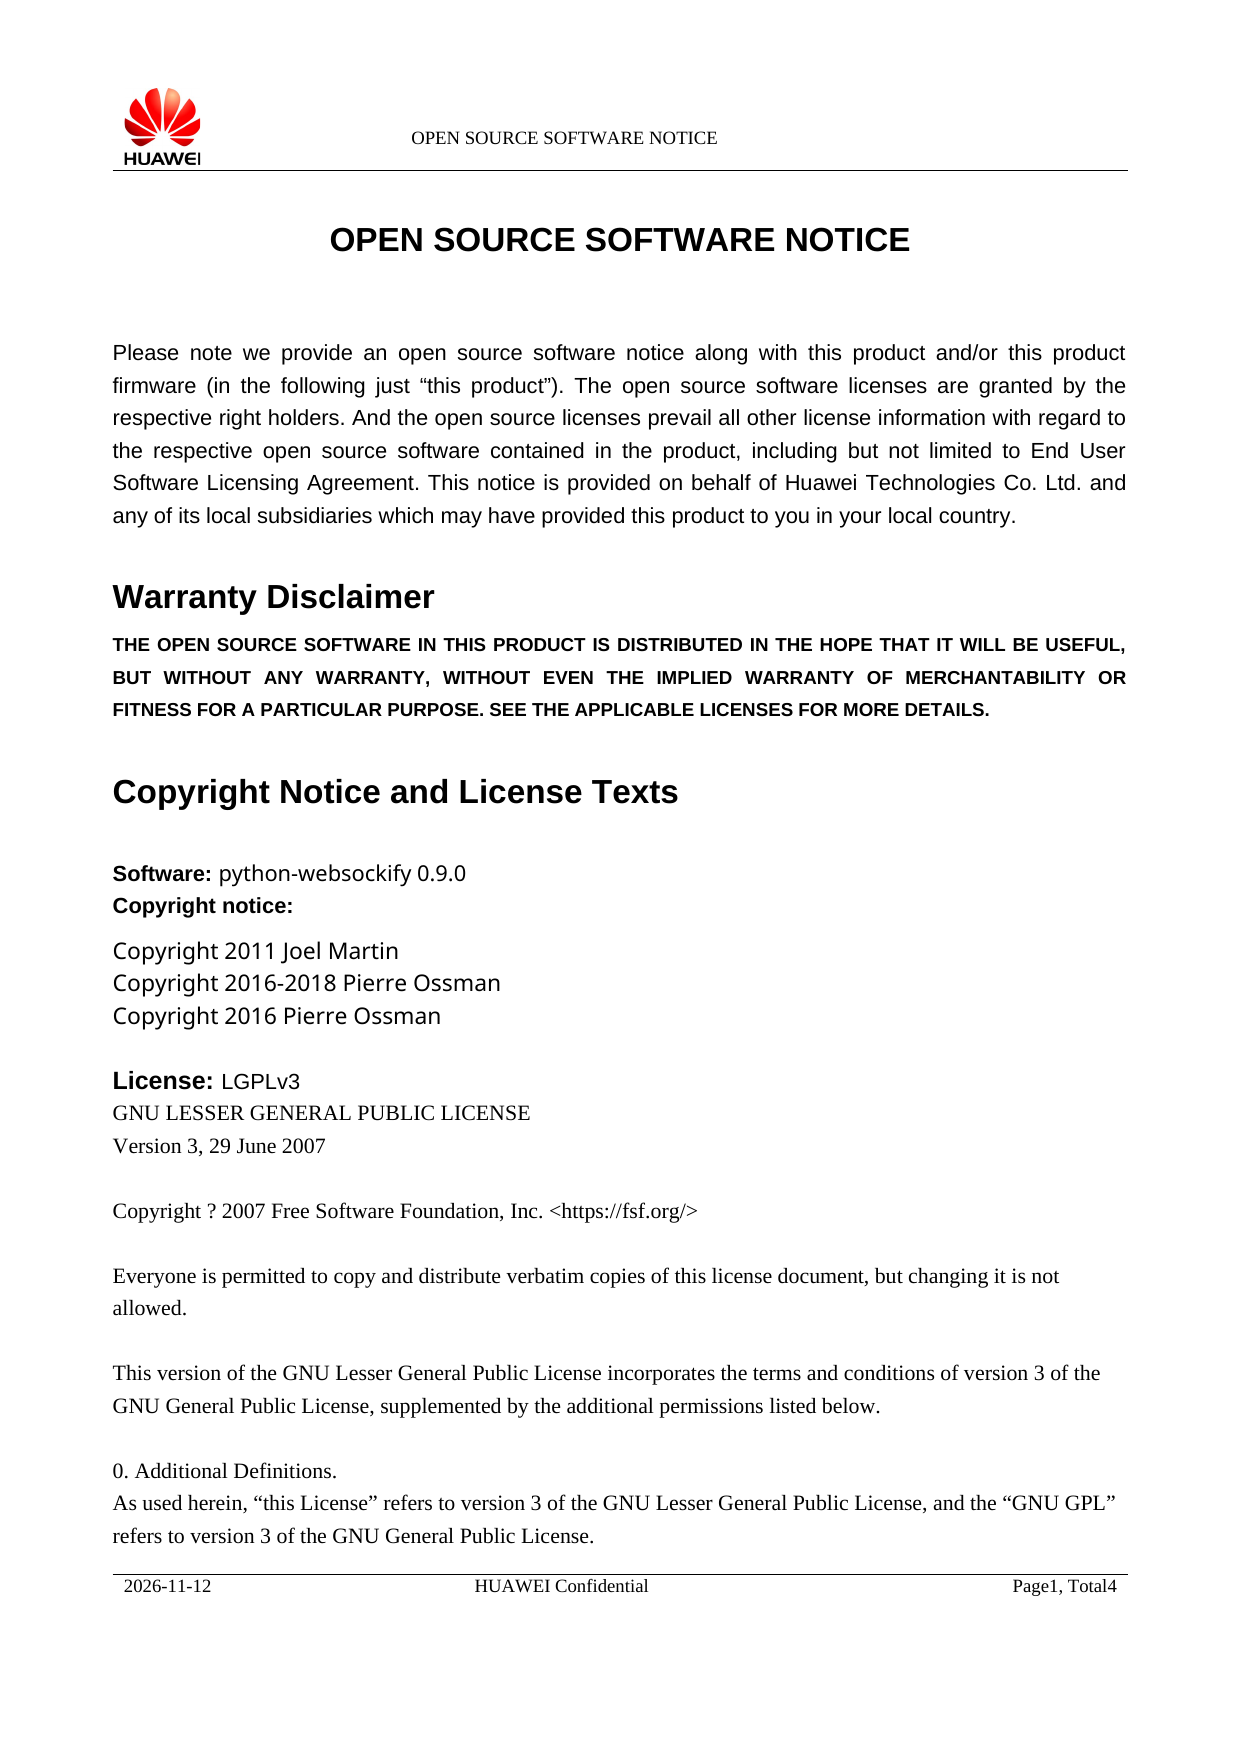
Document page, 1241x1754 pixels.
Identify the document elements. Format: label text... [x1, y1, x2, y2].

text The open source software in this product is distributed in the hope that it will be useful, but WITHOUT ANY WARRANTY, without even the implied warranty of MERCHANTABILITY or FITNESS FOR A PARTICULAR PURPOSE. See the applicable licenses for more details. [112, 629, 1128, 726]
text License: LGPLv3 [112, 1064, 1128, 1096]
text Copyright notice: [112, 889, 1128, 921]
text OPEN SOURCE SOFTWARE NOTICE [112, 206, 1128, 271]
title Software: python-websockify 0.9.0 [112, 856, 1128, 889]
text Copyright Notice and License Texts [112, 759, 1128, 824]
text Warranty Disclaimer [112, 564, 1128, 629]
text Copyright 2011 Joel Martin Copyright 2016-2018 Pierre Ossman Copyright 2016 Pierre Ossman [112, 934, 1128, 1064]
text Please note we provide an open source software notice along with this product and/or this product firmware (in the following just “this product”). The open source software licenses are granted by the respective right holders. And the open source licenses prevail all other license information with regard to the respective open source software contained in the product, including but not limited to End User Software Licensing Agreement. This notice is provided on behalf of Huawei Technologies Co. Ltd. and any of its local subsidiaries which may have provided this product to you in your local country. [112, 336, 1128, 531]
picture [124, 88, 201, 165]
